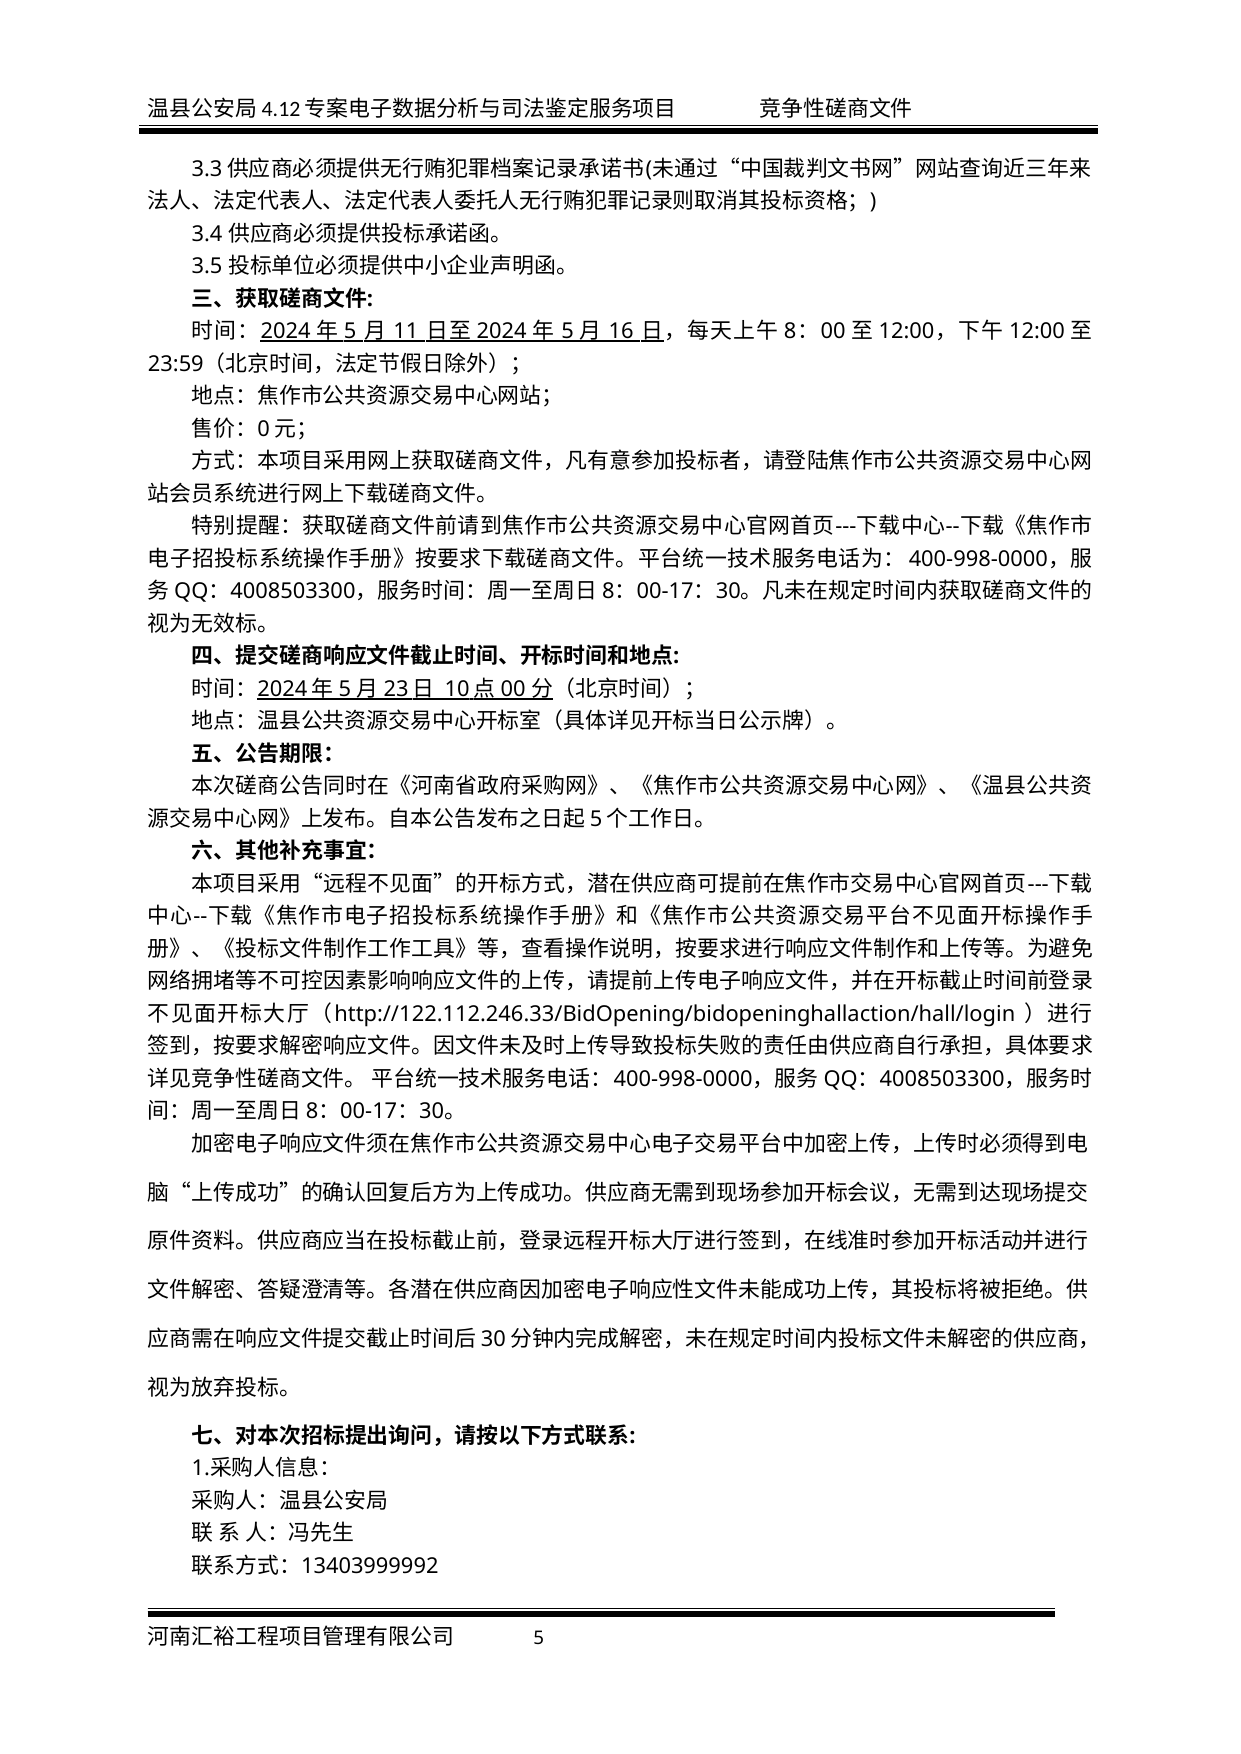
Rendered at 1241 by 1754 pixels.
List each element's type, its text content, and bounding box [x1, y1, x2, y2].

text 三、获取磋商文件: [148, 280, 1093, 313]
text 加密电子响应文件须在焦作市公共资源交易中心电子交易平台中加密上传，上传时必须得到电脑“上传成功”的确认回复后方为上传成功。供应商无需到现场参加开标会议，无需到达现场提交原件资料。供应商应当在投标截止前，登录远程开标大厅进行签到，在线准时参加开标活动并进行文件解密、答疑澄清等。各潜在供应商因加密电子响应性文件未能成功上传，其投标将被拒绝。供应商需在响应文件提交截止时间后 30分钟内完成解密，未在规定时间内投标文件未解密的供应商，视为放弃投标。 [148, 1125, 1093, 1402]
text 七、对本次招标提出询问，请按以下方式联系: [148, 1417, 1093, 1450]
text 地点：焦作市公共资源交易中心网站； [148, 378, 1093, 410]
text 售价：0元； [148, 410, 1093, 443]
text 3.4 供应商必须提供投标承诺函。 [148, 215, 1093, 248]
text 联系方式：13403999992 [148, 1547, 1093, 1580]
text 1.采购人信息： [148, 1450, 1093, 1482]
text 特别提醒：获取磋商文件前请到焦作市公共资源交易中心官网首页---下载中心--下载《焦作市电子招投标系统操作手册》按要求下载磋商文件。平台统一技术服务电话为：400-998-0000，服务QQ：4008503300，服务时间：周一至周日8：00-17：30。凡未在规定时间内获取磋商文件的视为无效标。 [148, 508, 1093, 638]
text 3.3供应商必须提供无行贿犯罪档案记录承诺书(未通过“中国裁判文书网”网站查询近三年来法人、法定代表人、法定代表人委托人无行贿犯罪记录则取消其投标资格；) [148, 150, 1093, 215]
text 采购人：温县公安局 [148, 1482, 1093, 1515]
text 地点：温县公共资源交易中心开标室（具体详见开标当日公示牌）。 [148, 703, 1093, 735]
text 四、提交磋商响应文件截止时间、开标时间和地点: [148, 638, 1093, 670]
text 时间：2024年5 月 11 日至2024年 5月 16 日，每天上午8：00至12:00，下午12:00至23:59（北京时间，法定节假日除外）； [148, 313, 1093, 378]
text 联 系 人：冯先生 [148, 1515, 1093, 1547]
text 时间：2024年 5 月 23日 10点 00 分（北京时间）； [148, 670, 1093, 703]
text 方式：本项目采用网上获取磋商文件，凡有意参加投标者，请登陆焦作市公共资源交易中心网站会员系统进行网上下载磋商文件。 [148, 443, 1093, 508]
text 本项目采用“远程不见面”的开标方式，潜在供应商可提前在焦作市交易中心官网首页---下载中心--下载《焦作市电子招投标系统操作手册》和《焦作市公共资源交易平台不见面开标操作手册》、《投标文件制作工作工具》等，查看操作说明，按要求进行响应文件制作和上传等。为避免网络拥堵等不可控因素影响响应文件的上传，请提前上传电子响应文件，并在开标截止时间前登录不见面开标大厅（http://122.112.246.33/BidOpening/bidopeninghallaction/hall/login ）进行签到，按要求解密响应文件。因文件未及时上传导致投标失败的责任由供应商自行承担，具体要求详见竞争性磋商文件。 平台统一技术服务电话：400-998-0000，服务 QQ：4008503300，服务时间：周一至周日 8：00-17：30。 [148, 865, 1093, 1125]
list 公告期限： [148, 735, 1093, 768]
text 六、其他补充事宜： [148, 833, 1093, 865]
list 本次磋商公告同时在《河南省政府采购网》、《焦作市公共资源交易中心网》、《温县公共资源交易中心网》上发布。自本公告发布之日起5个工作日。 [148, 768, 1093, 833]
text 3.5 投标单位必须提供中小企业声明函。 [148, 248, 1093, 280]
